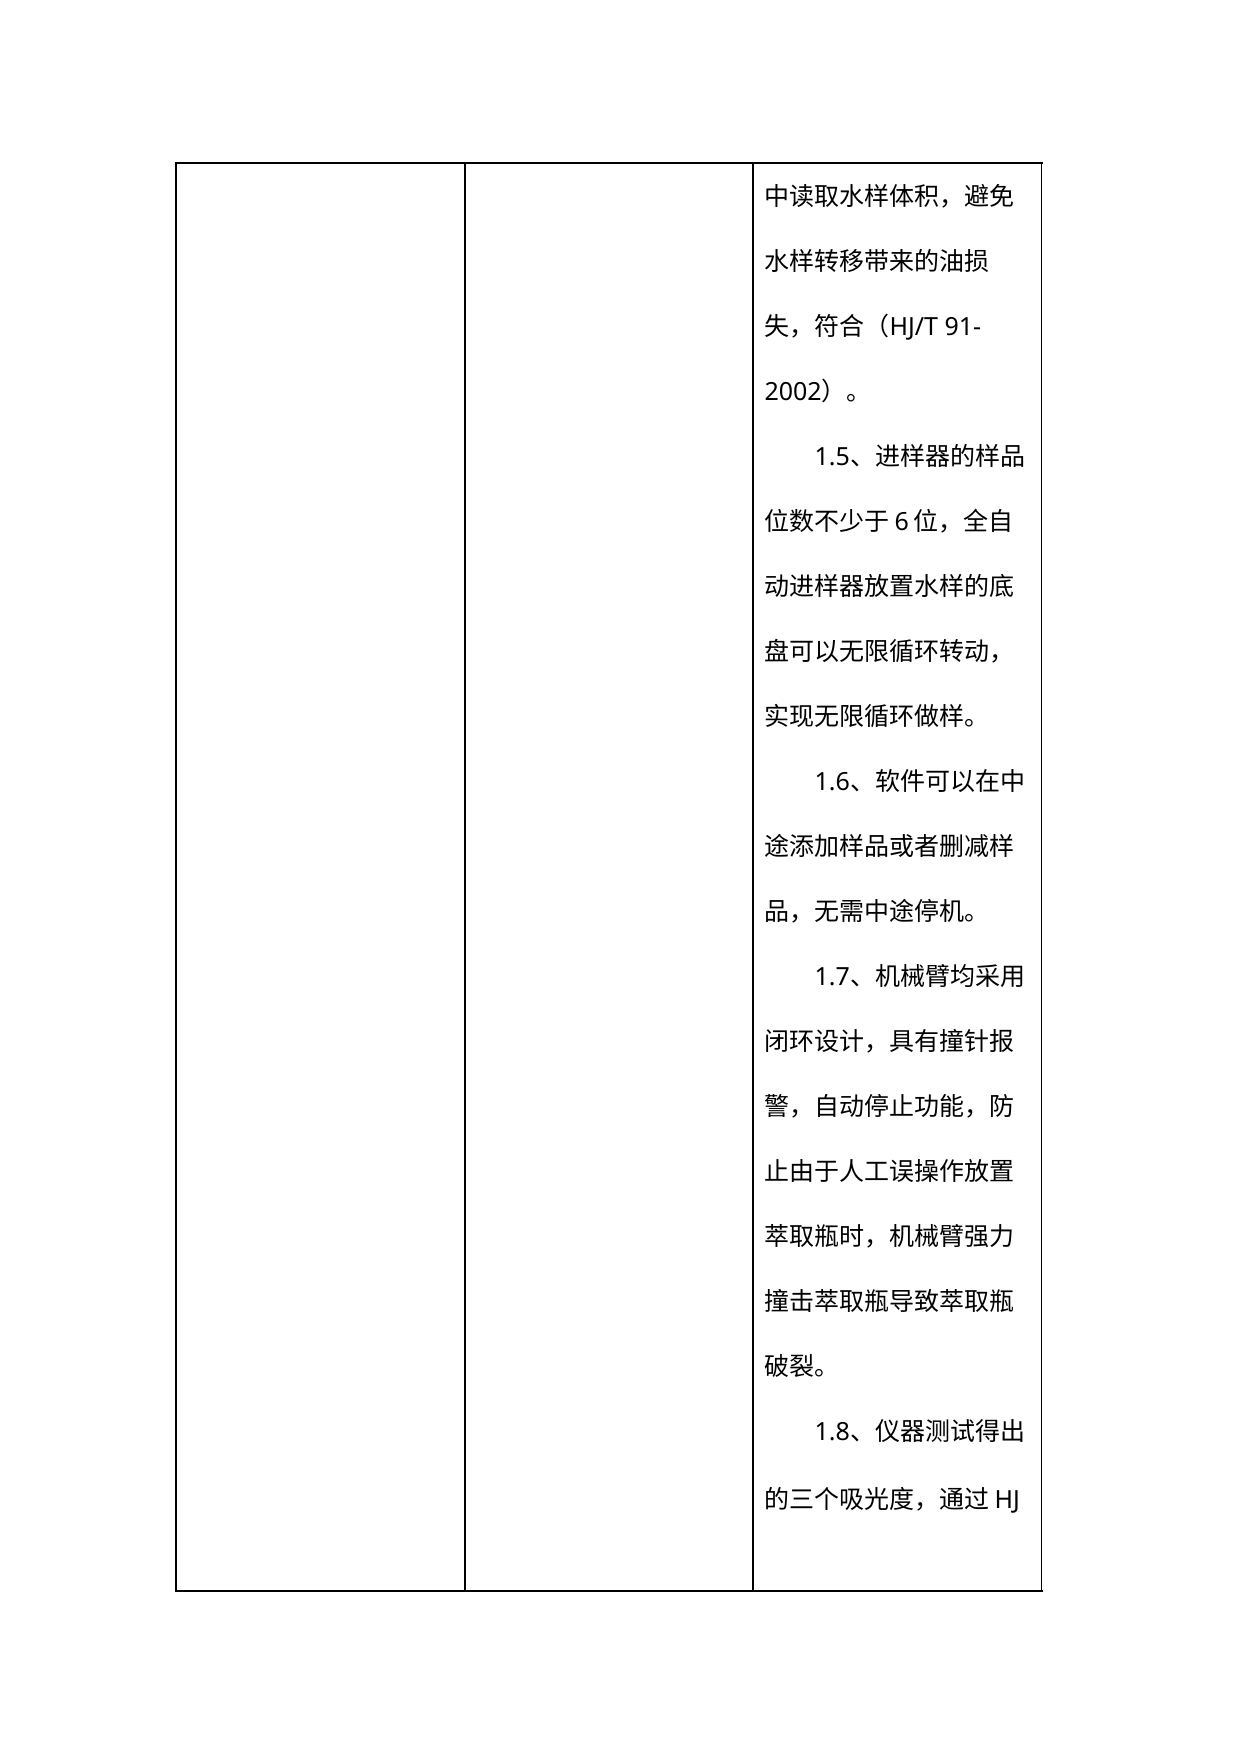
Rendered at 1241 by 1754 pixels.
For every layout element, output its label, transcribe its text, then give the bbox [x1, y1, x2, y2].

table_cell 1 [177, 164, 464, 1590]
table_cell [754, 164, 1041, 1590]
table_cell [466, 164, 752, 1590]
